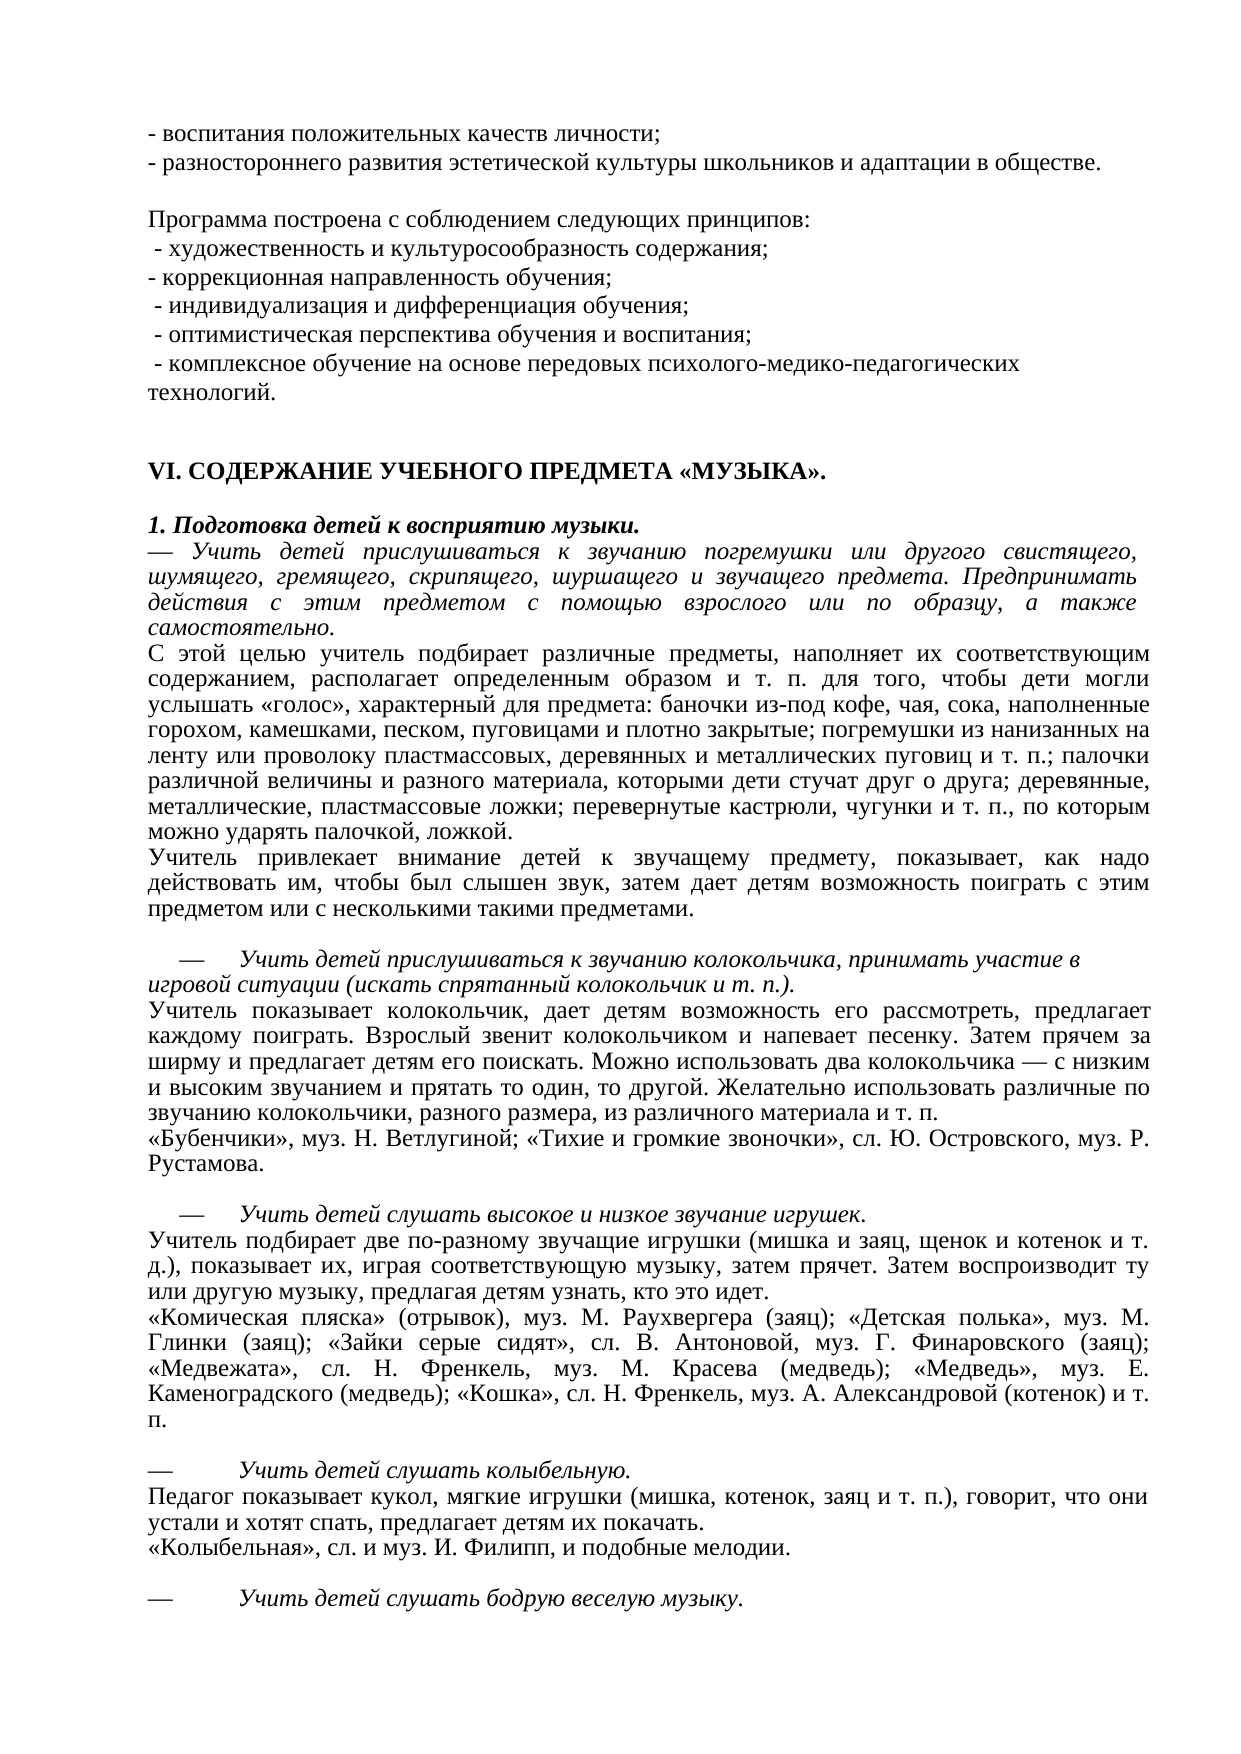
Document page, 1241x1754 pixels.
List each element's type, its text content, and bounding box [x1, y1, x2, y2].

text С этой целью учитель подбирает различные предметы, наполняет их соответствующим содержанием, располагает определенным образом и т. п. для того, чтобы дети могли услышать «голос», характерный для предмета: баночки из-под кофе, чая, сока, наполненные горохом, камешками, песком, пуговицами и плотно закрытые; погремушки из нанизанных на ленту или проволоку пластмассовых, деревянных и металлических пуговиц и т. п.; палочки различной величины и разного материала, которыми дети стучат друг о друга; деревянные, металлические, пластмассовые ложки; перевернутые кастрюли, чугунки и т. п., по которым можно ударять палочкой, ложкой. [148, 641, 1151, 845]
text - художественность и культуросообразность содержания; [148, 233, 1152, 262]
text «Колыбельная», сл. и муз. И. Филипп, и подобные мелодии. [148, 1535, 1150, 1561]
text — Учить детей слушать высокое и низкое звучание игрушек. [148, 1202, 1151, 1228]
text Учитель подбирает две по-разному звучащие игрушки (мишка и заяц, щенок и котенок и т. д.), показывает их, играя соответствующую музыку, затем прячет. Затем воспроизводит ту или другую музыку, предлагая детям узнать, кто это идет. [148, 1228, 1151, 1304]
text VI. СОДЕРЖАНИЕ УЧЕБНОГО ПРЕДМЕТА «МУЗЫКА». [148, 459, 1145, 484]
text - комплексное обучение на основе передовых психолого-медико-педагогических технологий. [148, 348, 1152, 406]
text Программа построена с соблюдением следующих принципов: [148, 204, 1152, 233]
text Педагог показывает кукол, мягкие игрушки (мишка, котенок, заяц и т. п.), говорит, что они устали и хотят спать, предлагает детям их покачать. [148, 1484, 1150, 1535]
text «Бубенчики», муз. Н. Ветлугиной; «Тихие и громкие звоночки», сл. Ю. Островского, муз. Р. Рустамова. [148, 1126, 1151, 1177]
text — Учить детей прислушиваться к звучанию погремушки или другого свистящего, шумящего, гремящего, скрипящего, шуршащего и звучащего предмета. Предпринимать действия с этим предметом с помощью взрослого или по образцу, а также самостоятельно. [148, 539, 1138, 641]
text — Учить детей прислушиваться к звучанию колокольчика, принимать участие в игровой ситуации (искать спрятанный колокольчик и т. п.). [148, 947, 1151, 998]
text — Учить детей слушать колыбельную. [148, 1458, 1152, 1484]
text - коррекционная направленность обучения; [148, 262, 1152, 291]
text - индивидуализация и дифференциация обучения; [148, 291, 1152, 319]
text - оптимистическая перспектива обучения и воспитания; [148, 319, 1152, 348]
text - воспитания положительных качеств личности; [148, 118, 1152, 147]
text «Комическая пляска» (отрывок), муз. М. Раухвергера (заяц); «Детская полька», муз. М. Глинки (заяц); «Зайки серые сидят», сл. В. Антоновой, муз. Г. Финаровского (заяц); «Медвежата», сл. Н. Френкель, муз. М. Красева (медведь); «Медведь», муз. Е. Каменоградского (медведь); «Кошка», сл. Н. Френкель, муз. А. Александровой (котенок) и т. п. [148, 1305, 1151, 1432]
text Учитель привлекает внимание детей к звучащему предмету, показывает, как надо действовать им, чтобы был слышен звук, затем дает детям возможность поиграть с этим предметом или с несколькими такими предметами. [148, 845, 1151, 921]
text — Учить детей слушать бодрую веселую музыку. [148, 1586, 1152, 1612]
text - разностороннего развития эстетической культуры школьников и адаптации в обществе. [148, 147, 1152, 176]
text 1. Подготовка детей к восприятию музыки. [148, 513, 1152, 539]
text Учитель показывает колокольчик, дает детям возможность его рассмотреть, предлагает каждому поиграть. Взрослый звенит колокольчиком и напевает песенку. Затем прячем за ширму и предлагает детям его поискать. Можно использовать два колокольчика — с низким и высоким звучанием и прятать то один, то другой. Желательно использовать различные по звучанию колокольчики, разного размера, из различного материала и т. п. [148, 998, 1152, 1126]
